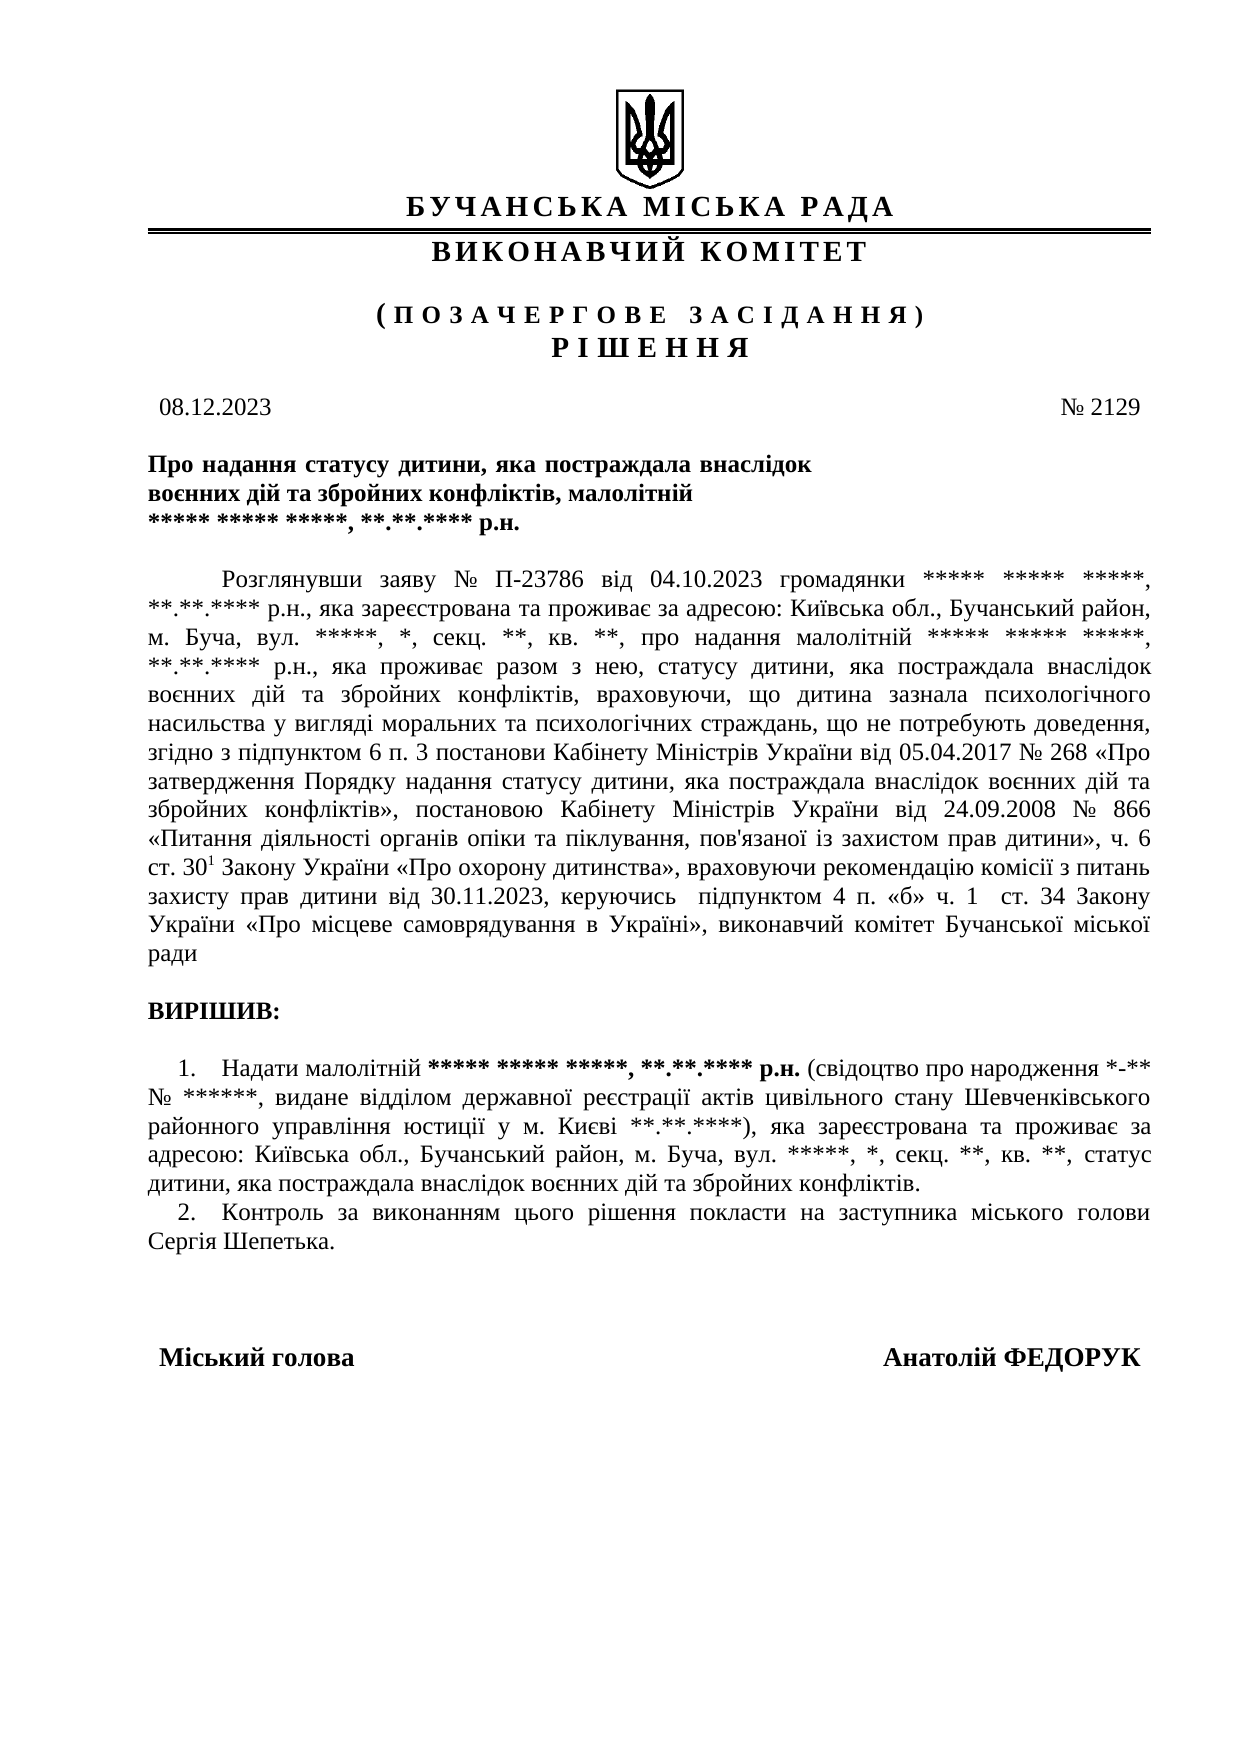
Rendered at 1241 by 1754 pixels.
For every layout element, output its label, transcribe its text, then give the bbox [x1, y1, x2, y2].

text Розглянувши заяву № П-23786 від 04.10.2023 громадянки ***** ***** *****, **.**.**** р.н., яка зареєстрована та проживає за адресою: Київська обл., Бучанський район, м. Буча, вул. *****, *, секц. **, кв. **, про надання малолітній ***** ***** *****, **.**.**** р.н., яка проживає разом з нею, статусу дитини, яка постраждала внаслідок воєнних дій та збройних конфліктів, враховуючи, що дитина зазнала психологічного насильства у вигляді моральних та психологічних страждань, що не потребують доведення, згідно з підпунктом 6 п. 3 постанови Кабінету Міністрів України від 05.04.2017 № 268 «Про затвердження Порядку надання статусу дитини, яка постраждала внаслідок воєнних дій та збройних конфліктів», постановою Кабінету Міністрів України від 24.09.2008 № 866 «Питання діяльності органів опіки та піклування, пов'язаної із захистом прав дитини», ч. 6 ст. 301 Закону України «Про охорону дитинства», враховуючи рекомендацію комісії з питань захисту прав дитини від 30.11.2023, керуючись підпунктом 4 п. «б» ч. 1 ст. 34 Закону України «Про місцеве самоврядування в Україні», виконавчий комітет Бучанської міської ради [148, 564, 1152, 967]
table_header ВИКОНАВЧИЙ КОМІТЕТ [148, 234, 1151, 296]
picture [614, 88, 685, 189]
text ***** ***** *****, **.**.**** р.н. [148, 507, 812, 536]
text ВИРІШИВ: [148, 996, 1152, 1024]
table_header Міський голова [148, 1341, 649, 1372]
table_header 08.12.2023 [148, 392, 650, 421]
list Надати малолітній ***** ***** *****, **.**.**** р.н. (свідоцтво про народження *-** № ******, видане відділом державної реєстрації актів цивільного стану Шевченківського районного управління юстиції у м. Києві **.**.****), яка зареєстрована та проживає за адресою: Київська обл., Бучанський район, м. Буча, вул. *****, *, секц. **, кв. **, статус дитини, яка постраждала внаслідок воєнних дій та збройних конфліктів. [148, 1053, 1152, 1197]
table_header № 2129 [650, 392, 1152, 421]
text БУЧАНСЬКА МІСЬКА РАДА [148, 189, 1152, 223]
text (ПОЗАЧЕРГОВЕ ЗАСІДАННЯ) [148, 296, 1152, 330]
text РІШЕННЯ [148, 330, 1152, 363]
list Контроль за виконанням цього рішення покласти на заступника міського голови Сергія Шепетька. [148, 1197, 1152, 1254]
table_header Анатолій ФЕДОРУК [649, 1341, 1152, 1372]
text Про надання статусу дитини, яка постраждала внаслідок воєнних дій та збройних конфліктів, малолітній [148, 449, 812, 507]
